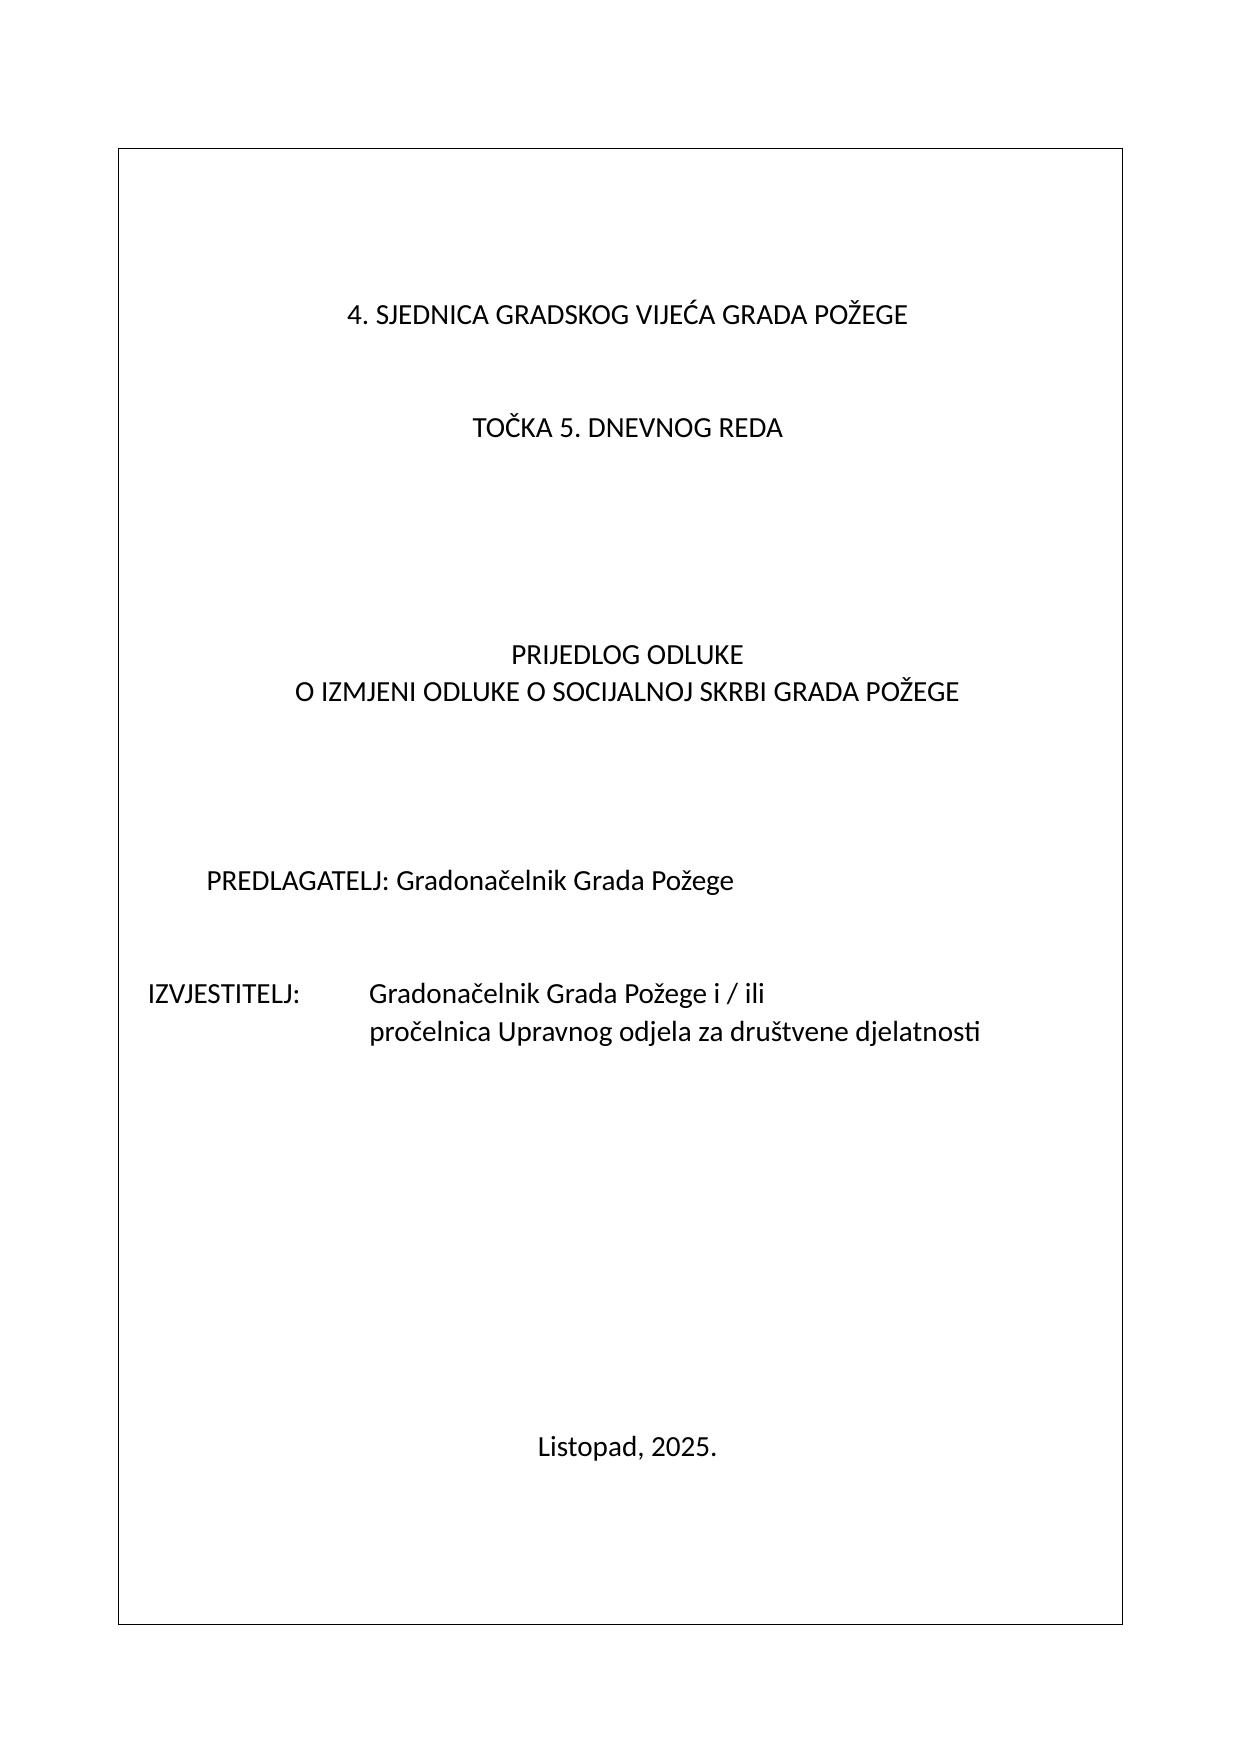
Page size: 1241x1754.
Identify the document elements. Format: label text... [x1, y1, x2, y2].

table_header 4. SJEDNICA GRADSKOG VIJEĆA GRADA POŽEGE TOČKA 5. DNEVNOG REDA PRIJEDLOG ODLUKE O IZMJENI ODLUKE O SOCIJALNOJ SKRBI GRADA POŽEGE PREDLAGATELJ: Gradonačelnik Grada Požege IZVJESTITELJ: Gradonačelnik Grada Požege i / ili pročelnica Upravnog odjela za društvene djelatnosti Listopad, 2025. [119, 149, 1122, 1624]
